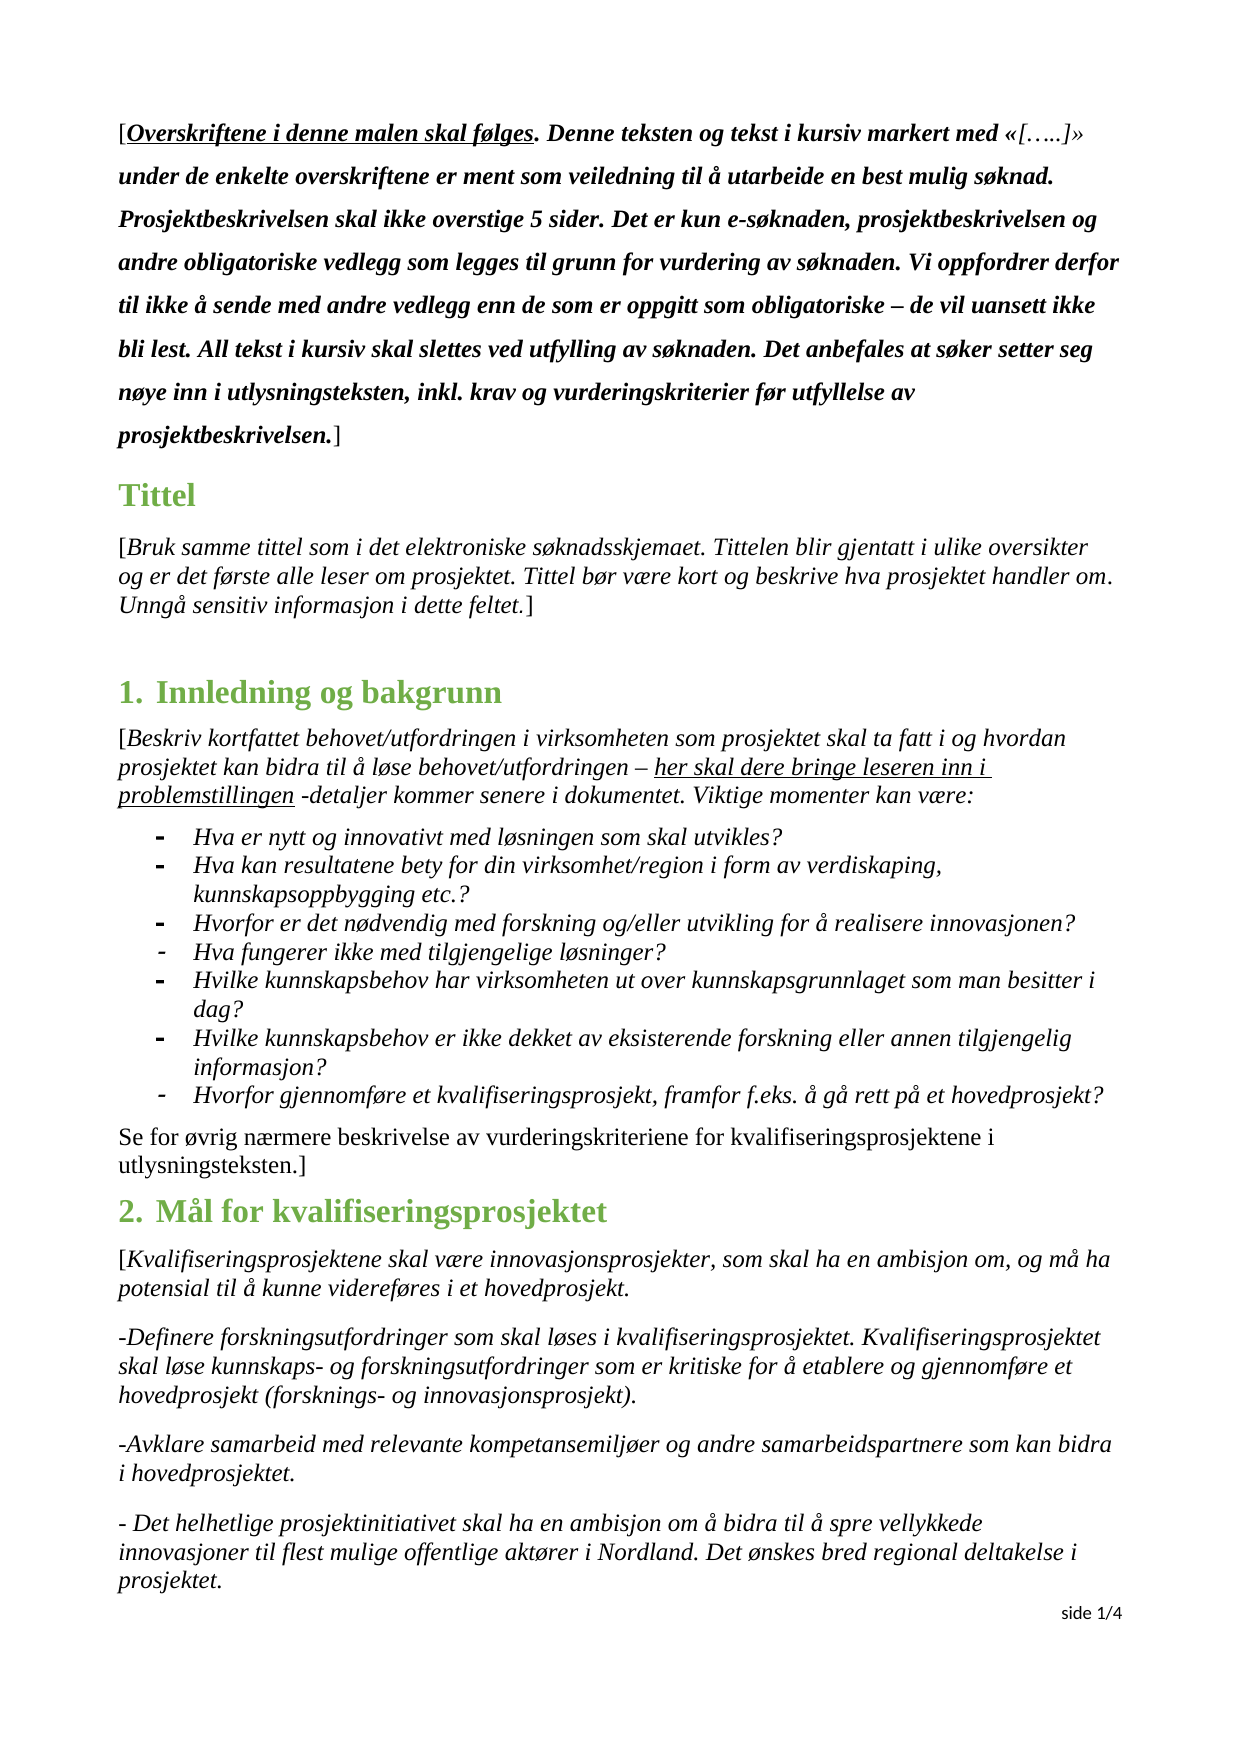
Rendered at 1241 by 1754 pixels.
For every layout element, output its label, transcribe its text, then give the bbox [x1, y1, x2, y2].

text -Definere forskningsutfordringer som skal løses i kvalifiseringsprosjektet. Kvalifiseringsprosjektet skal løse kunnskaps- og forskningsutfordringer som er kritiske for å etablere og gjennomføre et hovedprosjekt (forsknings- og innovasjonsprosjekt). [118, 1322, 1122, 1409]
list Hva fungerer ikke med tilgjengelige løsninger? [156, 937, 1122, 966]
list Hvilke kunnskapsbehov er ikke dekket av eksisterende forskning eller annen tilgjengelig informasjon? [156, 1023, 1122, 1081]
list Hva er nytt og innovativt med løsningen som skal utvikles? [156, 822, 1122, 851]
text [Overskriftene i denne malen skal følges. Denne teksten og tekst i kursiv markert med «[…..]» under de enkelte overskriftene er ment som veiledning til å utarbeide en best mulig søknad. Prosjektbeskrivelsen skal ikke overstige 5 sider. Det er kun e-søknaden, prosjektbeskrivelsen og andre obligatoriske vedlegg som legges til grunn for vurdering av søknaden. Vi oppfordrer derfor til ikke å sende med andre vedlegg enn de som er oppgitt som obligatoriske – de vil uansett ikke bli lest. All tekst i kursiv skal slettes ved utfylling av søknaden. Det anbefales at søker setter seg nøye inn i utlysningsteksten, inkl. krav og vurderingskriterier før utfyllelse av prosjektbeskrivelsen.] [118, 118, 1122, 449]
text [Beskriv kortfattet behovet/utfordringen i virksomheten som prosjektet skal ta fatt i og hvordan prosjektet kan bidra til å løse behovet/utfordringen – her skal dere bringe leseren inn i problemstillingen -detaljer kommer senere i dokumentet. Viktige momenter kan være: [118, 723, 1122, 809]
text Se for øvrig nærmere beskrivelse av vurderingskriteriene for kvalifiseringsprosjektene i utlysningsteksten.] [118, 1122, 1122, 1179]
text - Det helhetlige prosjektinitiativet skal ha en ambisjon om å bidra til å spre vellykkede innovasjoner til flest mulige offentlige aktører i Nordland. Det ønskes bred regional deltakelse i prosjektet. [118, 1508, 1122, 1594]
text [Kvalifiseringsprosjektene skal være innovasjonsprosjekter, som skal ha en ambisjon om, og må ha potensial til å kunne videreføres i et hovedprosjekt. [118, 1244, 1122, 1302]
list Hva kan resultatene bety for din virksomhet/region i form av verdiskaping, kunnskapsoppbygging etc.? [156, 851, 1122, 908]
list Hvilke kunnskapsbehov har virksomheten ut over kunnskapsgrunnlaget som man besitter i dag? [156, 966, 1122, 1023]
subtitle Mål for kvalifiseringsprosjektet [118, 1192, 1122, 1230]
list Innledning og bakgrunn [118, 672, 1122, 711]
text Tittel [118, 476, 1122, 514]
text [Bruk samme tittel som i det elektroniske søknadsskjemaet. Tittelen blir gjentatt i ulike oversikter og er det første alle leser om prosjektet. Tittel bør være kort og beskrive hva prosjektet handler om. Unngå sensitiv informasjon i dette feltet.] [118, 532, 1122, 618]
text -Avklare samarbeid med relevante kompetansemiljøer og andre samarbeidspartnere som kan bidra i hovedprosjektet. [118, 1429, 1122, 1487]
list Hvorfor er det nødvendig med forskning og/eller utvikling for å realisere innovasjonen? [156, 908, 1122, 937]
list Hvorfor gjennomføre et kvalifiseringsprosjekt, framfor f.eks. å gå rett på et hovedprosjekt? [156, 1081, 1122, 1109]
